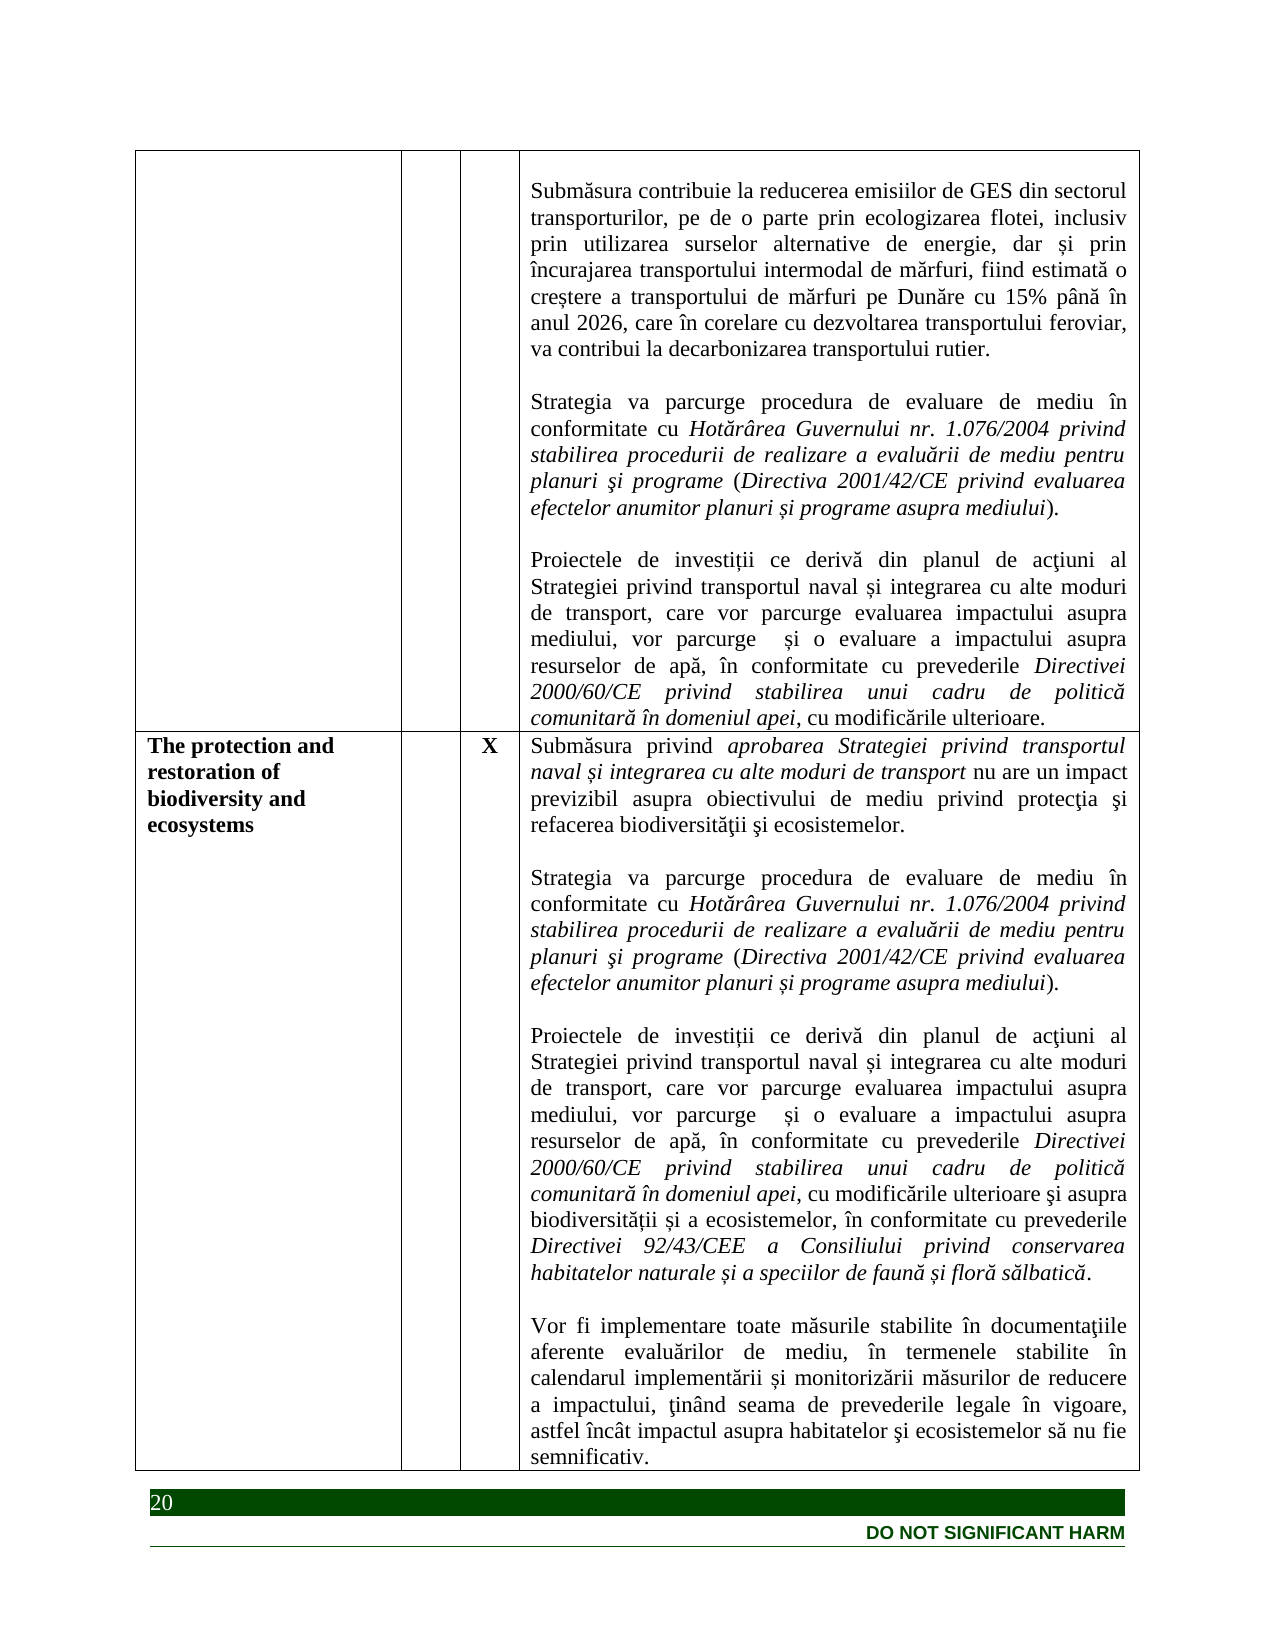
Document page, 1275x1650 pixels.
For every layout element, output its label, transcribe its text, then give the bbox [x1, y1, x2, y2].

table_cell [520, 151, 1139, 731]
table_cell X [461, 151, 519, 731]
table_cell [136, 151, 401, 731]
table_cell Submăsura privind aprobarea Strategiei privind transportul naval și integrarea cu alte moduri de transport nu are un impact previzibil asupra obiectivului de mediu privind protecţia şi refacerea biodiversităţii şi ecosistemelor. Strategia va parcurge procedura de evaluare de mediu în conformitate cu Hotărârea Guvernului nr. 1.076/2004 privind stabilirea procedurii de realizare a evaluării de mediu pentru planuri şi programe (Directiva 2001/42/CE privind evaluarea efectelor anumitor planuri și programe asupra mediului). Proiectele de investiții ce derivă din planul de acţiuni al Strategiei privind transportul naval și integrarea cu alte moduri de transport, care vor parcurge evaluarea impactului asupra mediului, vor parcurge și o evaluare a impactului asupra resurselor de apă, în conformitate cu prevederile Directivei 2000/60/CE privind stabilirea unui cadru de politică comunitară în domeniul apei, cu modificările ulterioare şi asupra biodiversității și a ecosistemelor, în conformitate cu prevederile Directivei 92/43/CEE a Consiliului privind conservarea habitatelor naturale și a speciilor de faună și floră sălbatică. Vor fi implementare toate măsurile stabilite în documentaţiile aferente evaluărilor de mediu, în termenele stabilite în calendarul implementării și monitorizării măsurilor de reducere a impactului, ţinând seama de prevederile legale în vigoare, astfel încât impactul asupra habitatelor şi ecosistemelor să nu fie semnificativ. [520, 732, 1139, 1470]
table_cell [402, 151, 460, 731]
table_cell The protection and restoration of biodiversity and ecosystems [136, 732, 401, 1470]
table_cell [402, 732, 460, 1470]
table_cell X [461, 732, 519, 1470]
